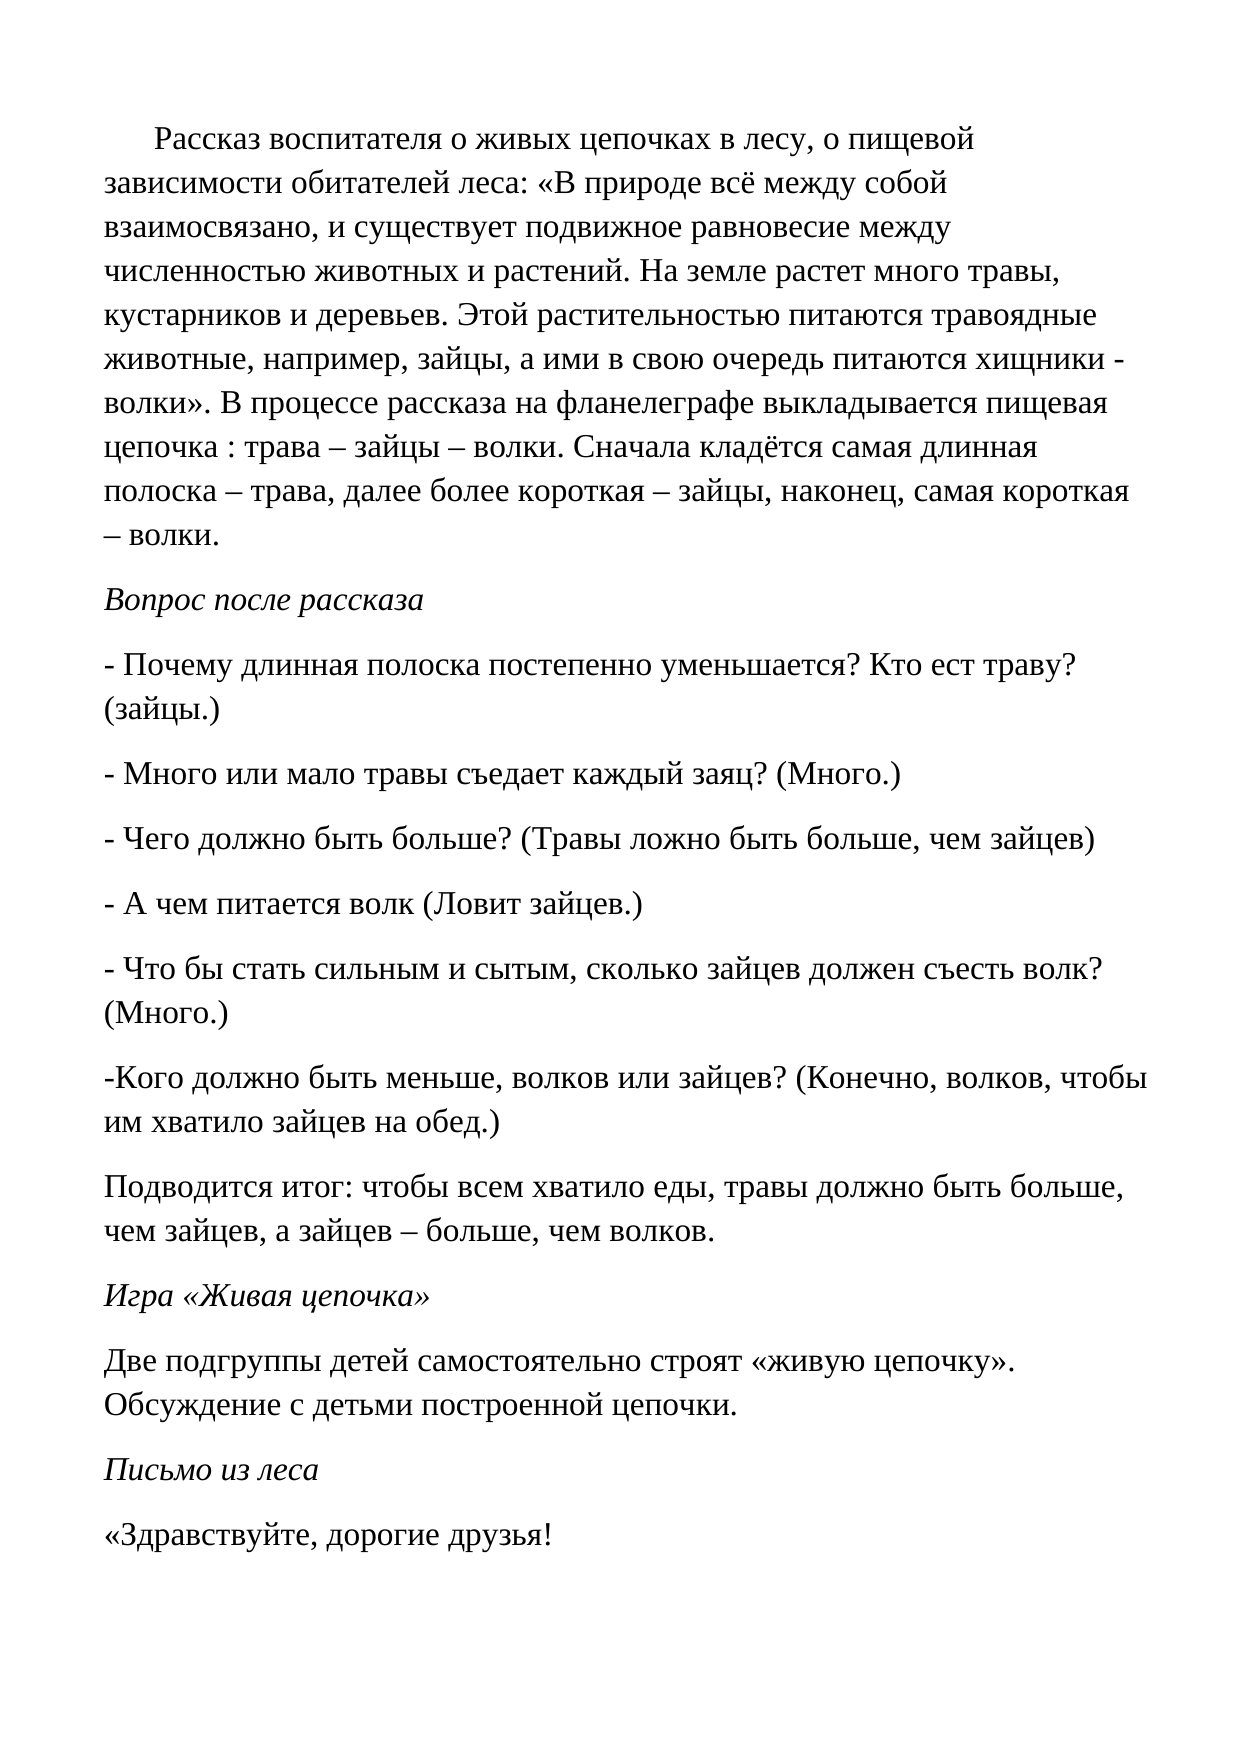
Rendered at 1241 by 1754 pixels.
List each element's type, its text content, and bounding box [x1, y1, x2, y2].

text Вопрос после рассказа [103, 579, 1152, 618]
text Две подгруппы детей самостоятельно строят «живую цепочку». Обсуждение с детьми построенной цепочки. [103, 1340, 1152, 1422]
text Письмо из леса [103, 1449, 1152, 1487]
text Игра «Живая цепочка» [103, 1275, 1152, 1313]
text «Здравствуйте, дорогие друзья! [103, 1514, 1152, 1552]
text - Почему длинная полоска постепенно уменьшается? Кто ест траву? (зайцы.) [103, 644, 1152, 727]
text - А чем питается волк (Ловит зайцев.) [103, 883, 1152, 922]
text Рассказ воспитателя о живых цепочках в лесу, о пищевой зависимости обитателей леса: «В природе всё между собой взаимосвязано, и существует подвижное равновесие между численностью животных и растений. На земле растет много травы, кустарников и деревьев. Этой растительностью питаются травоядные животные, например, зайцы, а ими в свою очередь питаются хищники - волки». В процессе рассказа на фланелеграфе выкладывается пищевая цепочка : трава – зайцы – волки. Сначала кладётся самая длинная полоска – трава, далее более короткая – зайцы, наконец, самая короткая – волки. [103, 118, 1152, 553]
text - Чего должно быть больше? (Травы ложно быть больше, чем зайцев) [103, 818, 1152, 857]
text Подводится итог: чтобы всем хватило еды, травы должно быть больше, чем зайцев, а зайцев – больше, чем волков. [103, 1166, 1152, 1248]
text - Много или мало травы съедает каждый заяц? (Много.) [103, 753, 1152, 792]
text - Что бы стать сильным и сытым, сколько зайцев должен съесть волк? (Много.) [103, 948, 1152, 1031]
text -Кого должно быть меньше, волков или зайцев? (Конечно, волков, чтобы им хватило зайцев на обед.) [103, 1057, 1152, 1139]
